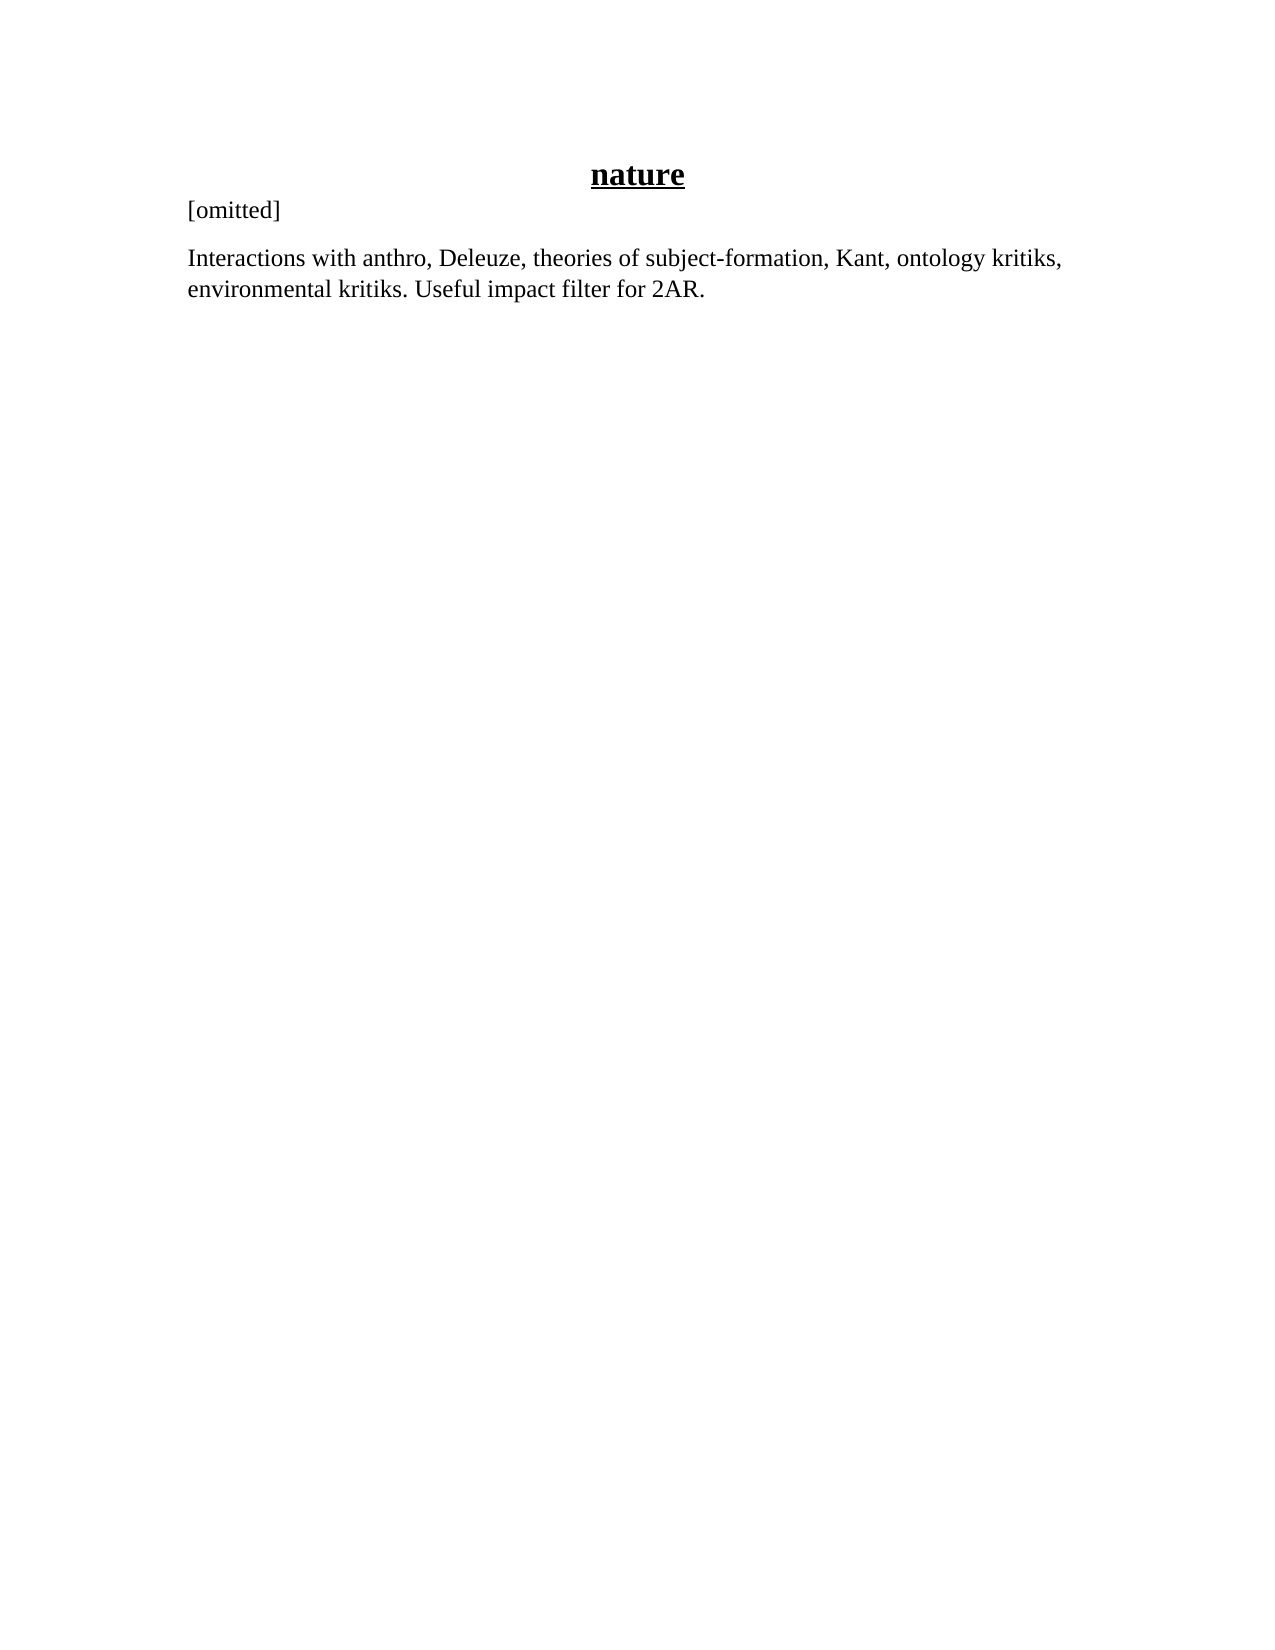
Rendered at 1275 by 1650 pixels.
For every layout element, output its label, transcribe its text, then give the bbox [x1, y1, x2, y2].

text Interactions with anthro, Deleuze, theories of subject-formation, Kant, ontology kritiks, environmental kritiks. Useful impact filter for 2AR. [187, 243, 1087, 303]
subtitle nature [187, 154, 1087, 192]
text [omitted] [187, 196, 1087, 224]
